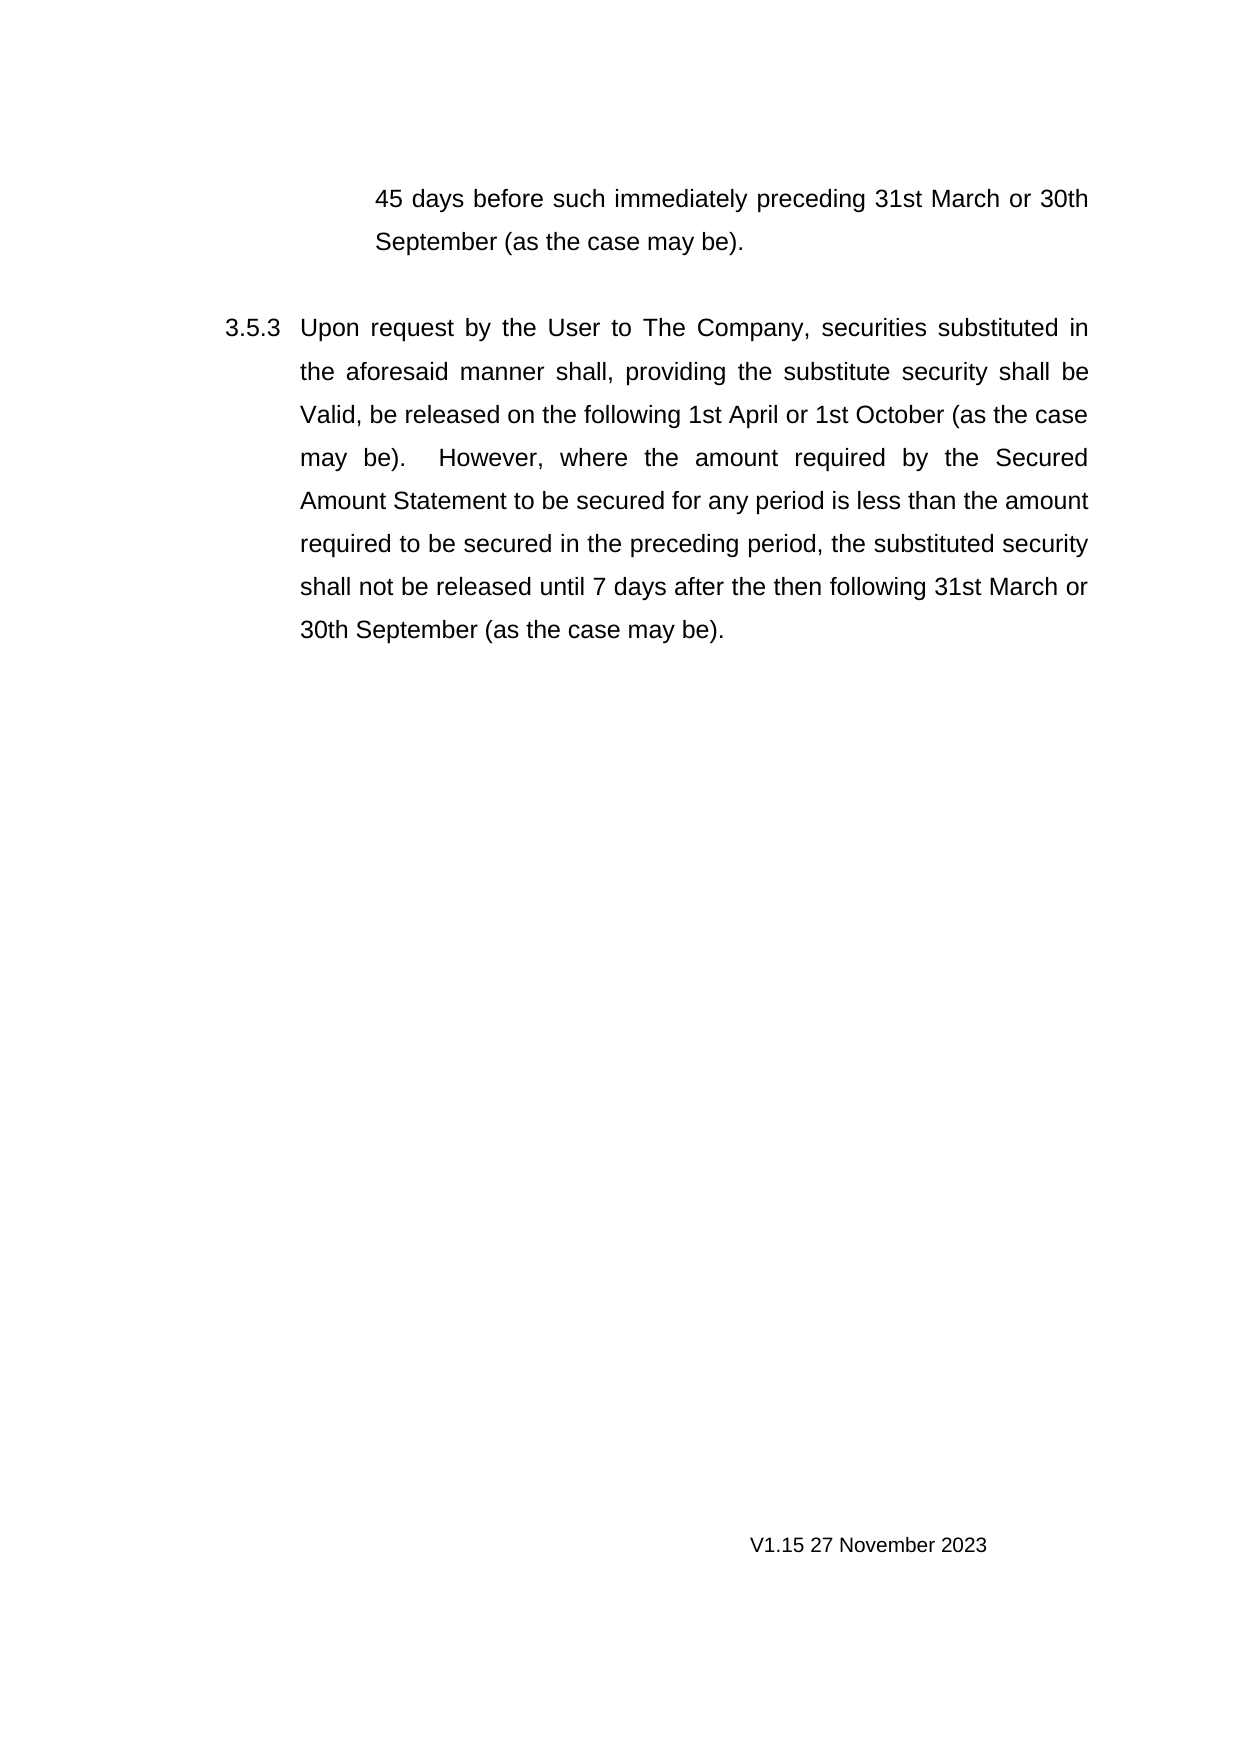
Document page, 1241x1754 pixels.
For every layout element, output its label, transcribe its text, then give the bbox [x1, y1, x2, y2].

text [300, 184, 1090, 256]
text 3.5.3 Upon request by the User to The Company, securities substituted in the aforesaid manner shall, providing the substitute security shall be Valid, be released on the following 1st April or 1st October (as the case may be). However, where the amount required by the Secured Amount Statement to be secured for any period is less than the amount required to be secured in the preceding period, the substituted security shall not be released until 7 days after the then following 31st March or 30th September (as the case may be). [225, 313, 1090, 644]
